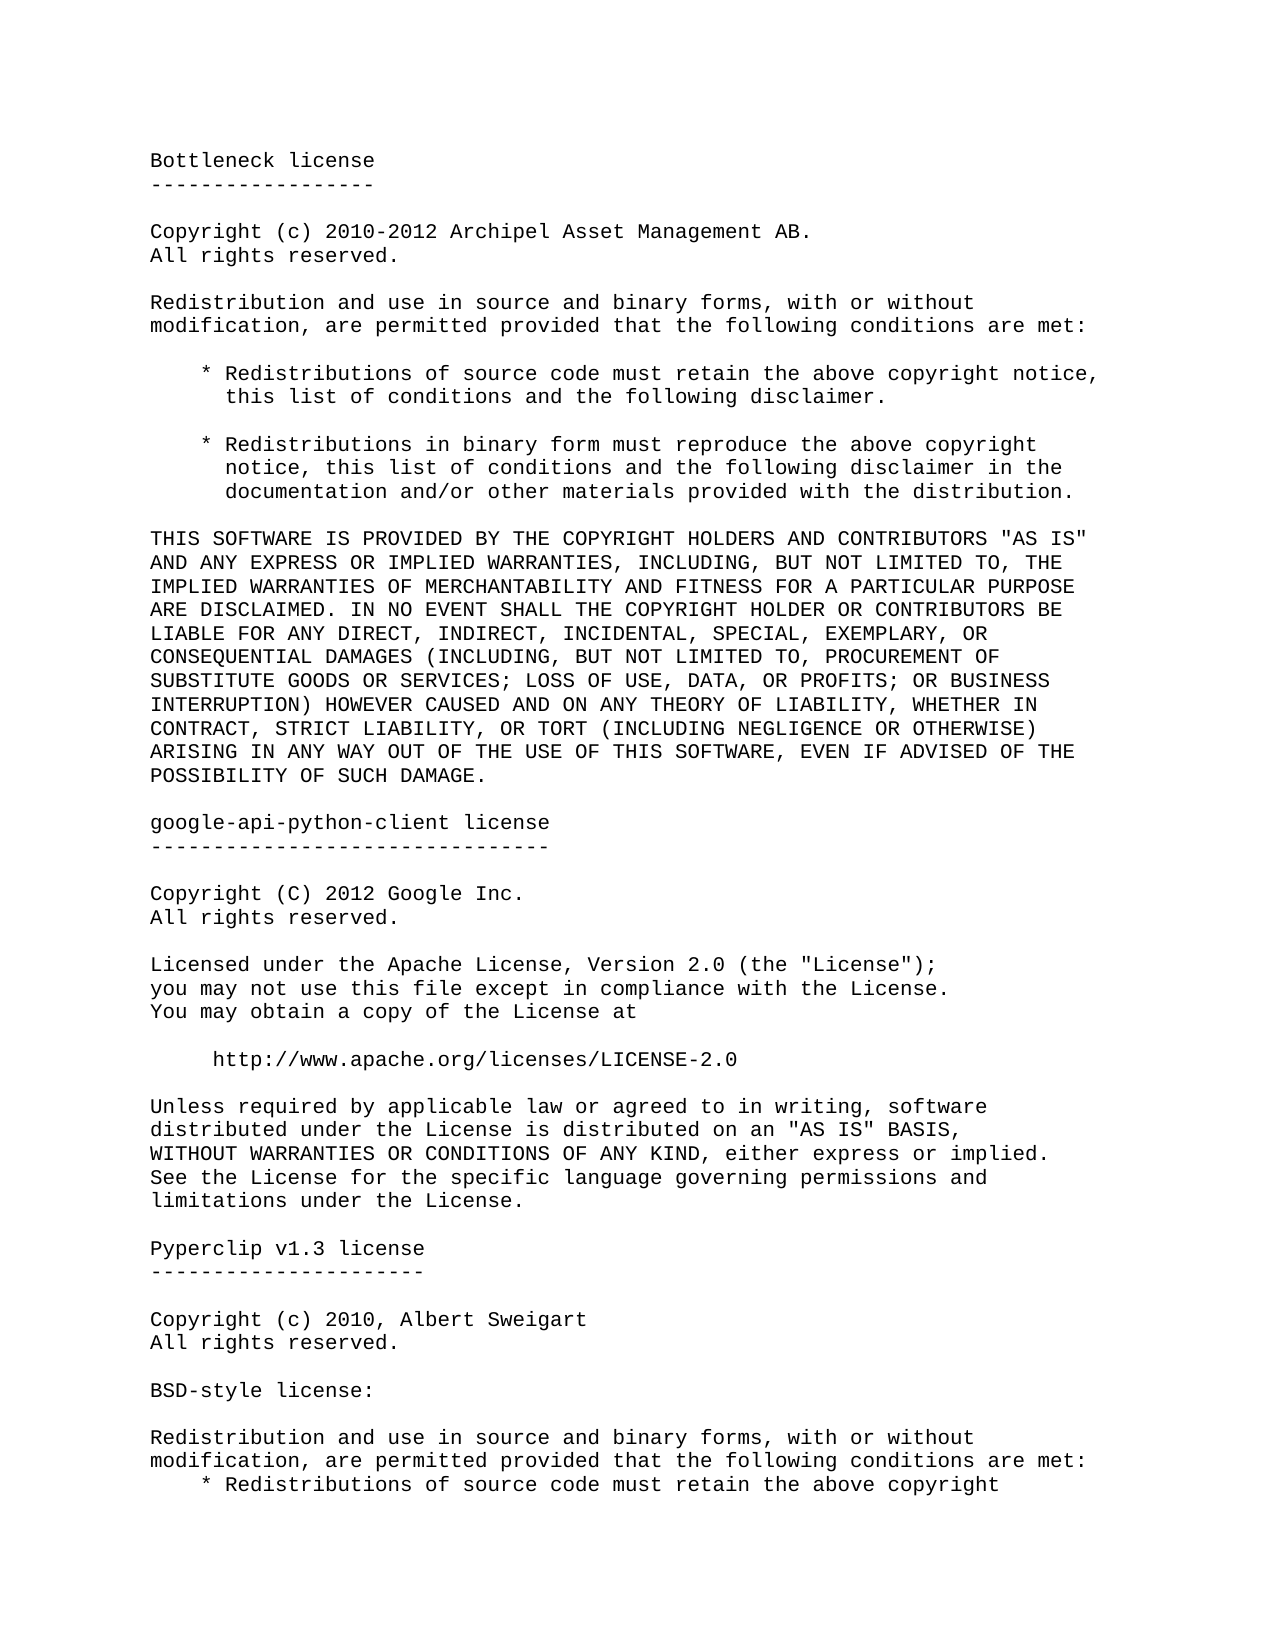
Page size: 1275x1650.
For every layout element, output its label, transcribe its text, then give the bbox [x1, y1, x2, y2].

text Redistribution and use in source and binary forms, with or without [150, 1427, 1125, 1451]
text You may obtain a copy of the License at [150, 1001, 1125, 1025]
text CONTRACT, STRICT LIABILITY, OR TORT (INCLUDING NEGLIGENCE OR OTHERWISE) [150, 717, 1125, 741]
text google-api-python-client license [150, 812, 1125, 836]
text BSD-style license: [150, 1379, 1125, 1403]
text Copyright (C) 2012 Google Inc. [150, 883, 1125, 907]
text limitations under the License. [150, 1190, 1125, 1214]
text See the License for the specific language governing permissions and [150, 1167, 1125, 1190]
text SUBSTITUTE GOODS OR SERVICES; LOSS OF USE, DATA, OR PROFITS; OR BUSINESS [150, 670, 1125, 694]
text notice, this list of conditions and the following disclaimer in the [150, 457, 1125, 481]
text Unless required by applicable law or agreed to in writing, software [150, 1096, 1125, 1119]
text you may not use this file except in compliance with the License. [150, 978, 1125, 1001]
text ARISING IN ANY WAY OUT OF THE USE OF THIS SOFTWARE, EVEN IF ADVISED OF THE [150, 741, 1125, 765]
text Copyright (c) 2010, Albert Sweigart [150, 1309, 1125, 1332]
text INTERRUPTION) HOWEVER CAUSED AND ON ANY THEORY OF LIABILITY, WHETHER IN [150, 694, 1125, 717]
text THIS SOFTWARE IS PROVIDED BY THE COPYRIGHT HOLDERS AND CONTRIBUTORS "AS IS" [150, 528, 1125, 552]
text All rights reserved. [150, 1332, 1125, 1356]
text Pyperclip v1.3 license [150, 1238, 1125, 1261]
text All rights reserved. [150, 244, 1125, 268]
text modification, are permitted provided that the following conditions are met: [150, 316, 1125, 339]
text All rights reserved. [150, 907, 1125, 930]
text * Redistributions of source code must retain the above copyright [150, 1474, 1125, 1498]
text ------------------ [150, 174, 1125, 197]
text this list of conditions and the following disclaimer. [150, 386, 1125, 410]
text WITHOUT WARRANTIES OR CONDITIONS OF ANY KIND, either express or implied. [150, 1143, 1125, 1167]
text -------------------------------- [150, 836, 1125, 859]
text IMPLIED WARRANTIES OF MERCHANTABILITY AND FITNESS FOR A PARTICULAR PURPOSE [150, 576, 1125, 599]
text Copyright (c) 2010-2012 Archipel Asset Management AB. [150, 221, 1125, 244]
text ARE DISCLAIMED. IN NO EVENT SHALL THE COPYRIGHT HOLDER OR CONTRIBUTORS BE [150, 599, 1125, 623]
text modification, are permitted provided that the following conditions are met: [150, 1451, 1125, 1474]
text POSSIBILITY OF SUCH DAMAGE. [150, 765, 1125, 788]
text * Redistributions of source code must retain the above copyright notice, [150, 363, 1125, 386]
text Licensed under the Apache License, Version 2.0 (the "License"); [150, 954, 1125, 978]
text documentation and/or other materials provided with the distribution. [150, 481, 1125, 505]
text http://www.apache.org/licenses/LICENSE-2.0 [150, 1048, 1125, 1072]
text AND ANY EXPRESS OR IMPLIED WARRANTIES, INCLUDING, BUT NOT LIMITED TO, THE [150, 552, 1125, 576]
text LIABLE FOR ANY DIRECT, INDIRECT, INCIDENTAL, SPECIAL, EXEMPLARY, OR [150, 623, 1125, 647]
text * Redistributions in binary form must reproduce the above copyright [150, 434, 1125, 457]
text ---------------------- [150, 1261, 1125, 1285]
text Redistribution and use in source and binary forms, with or without [150, 292, 1125, 316]
text distributed under the License is distributed on an "AS IS" BASIS, [150, 1119, 1125, 1143]
text CONSEQUENTIAL DAMAGES (INCLUDING, BUT NOT LIMITED TO, PROCUREMENT OF [150, 647, 1125, 670]
text Bottleneck license [150, 150, 1125, 174]
